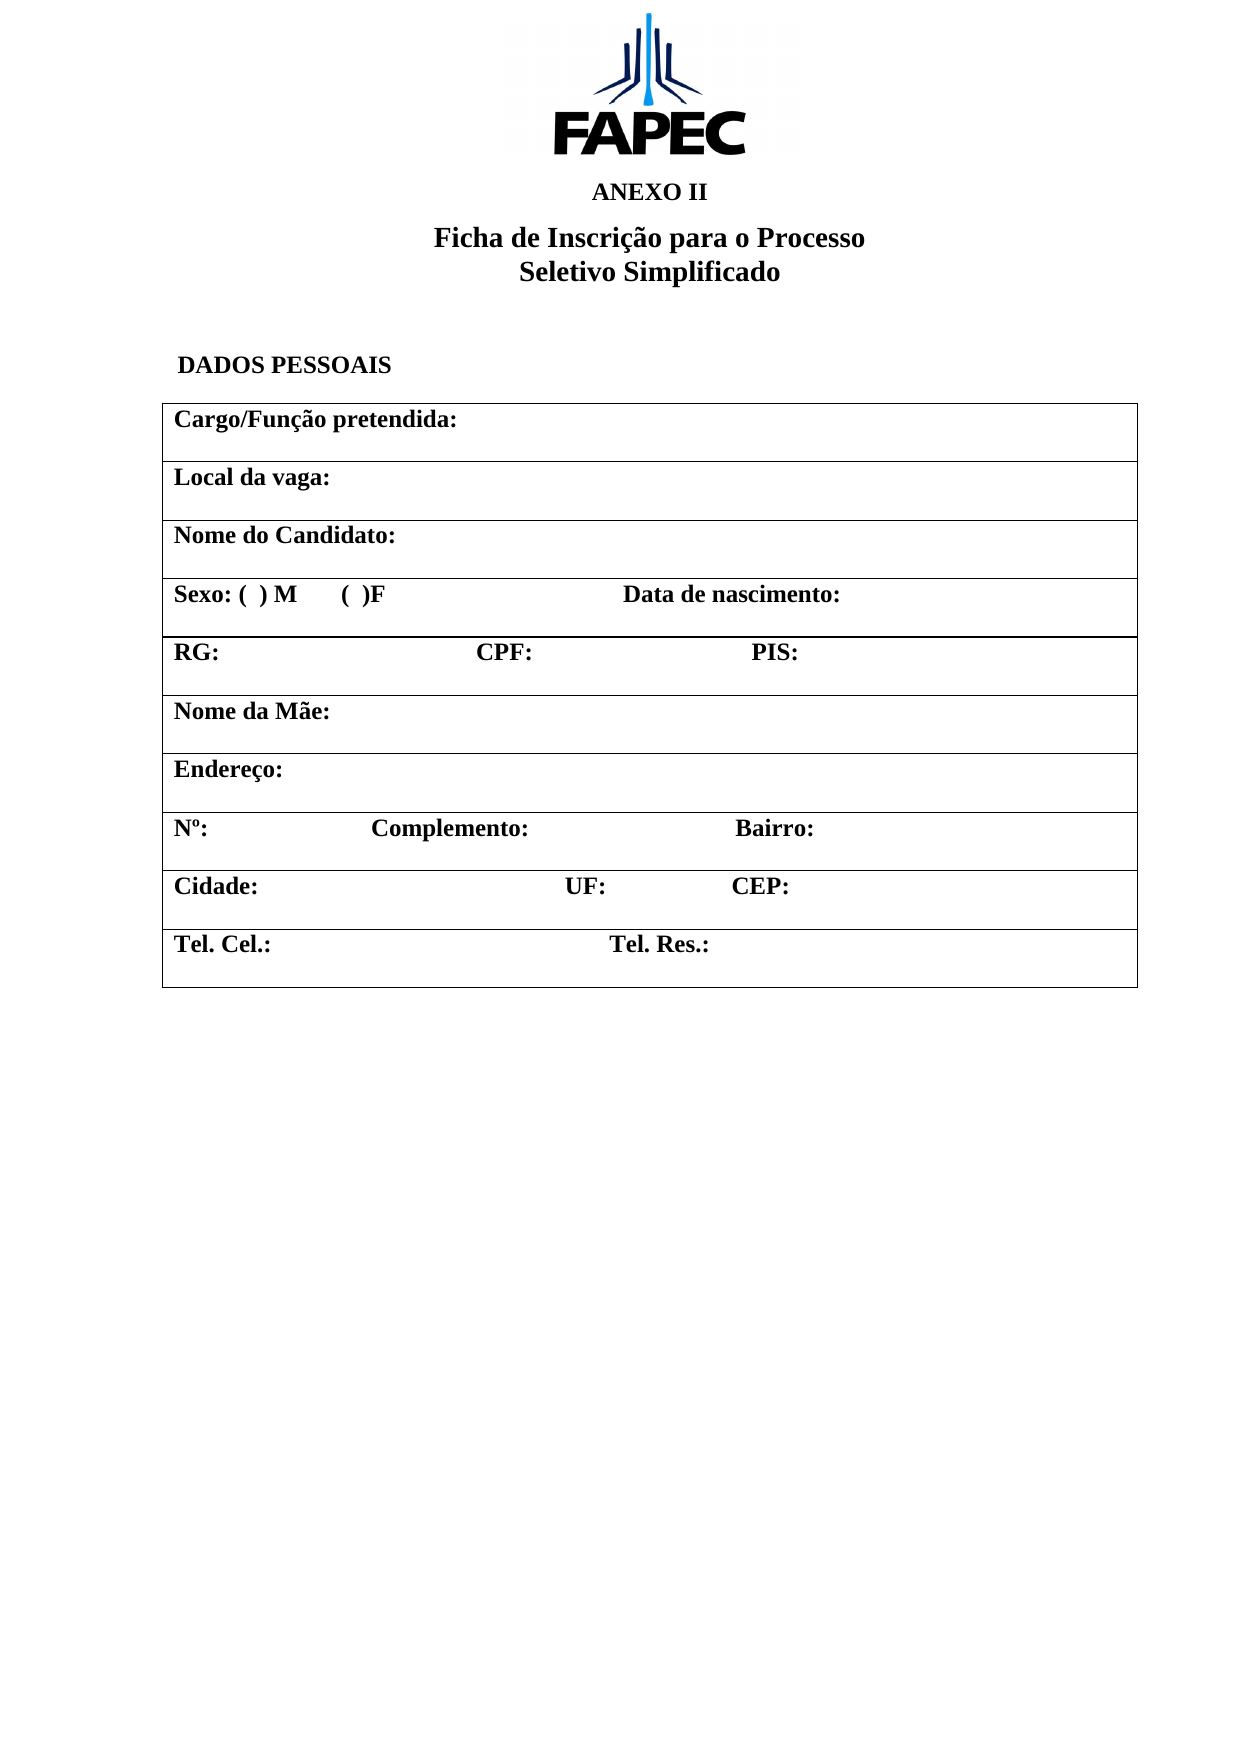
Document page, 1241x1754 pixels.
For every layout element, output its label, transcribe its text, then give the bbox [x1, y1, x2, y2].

table_cell Endereço: [163, 754, 1137, 812]
table_cell Nº: Complemento: Bairro: [163, 813, 1137, 870]
table_cell Cidade: UF: CEP: [163, 871, 1137, 928]
table_cell RG: CPF: PIS: [163, 638, 1137, 695]
table_cell Nome do Candidato: [163, 521, 1137, 578]
table_cell Nome da Mãe: [163, 696, 1137, 753]
text DADOS PESSOAIS [177, 350, 1122, 378]
table_cell Sexo: ( ) M ( )F Data de nascimento: [163, 579, 1137, 636]
table_cell Tel. Cel.: Tel. Res.: [163, 930, 1137, 987]
table_header Cargo/Função pretendida: [163, 404, 1137, 461]
picture [490, 13, 805, 157]
text ANEXO II [177, 177, 1122, 206]
text Seletivo Simplificado [177, 254, 1122, 287]
table_cell Local da vaga: [163, 462, 1137, 519]
text Ficha de Inscrição para o Processo [177, 220, 1122, 254]
